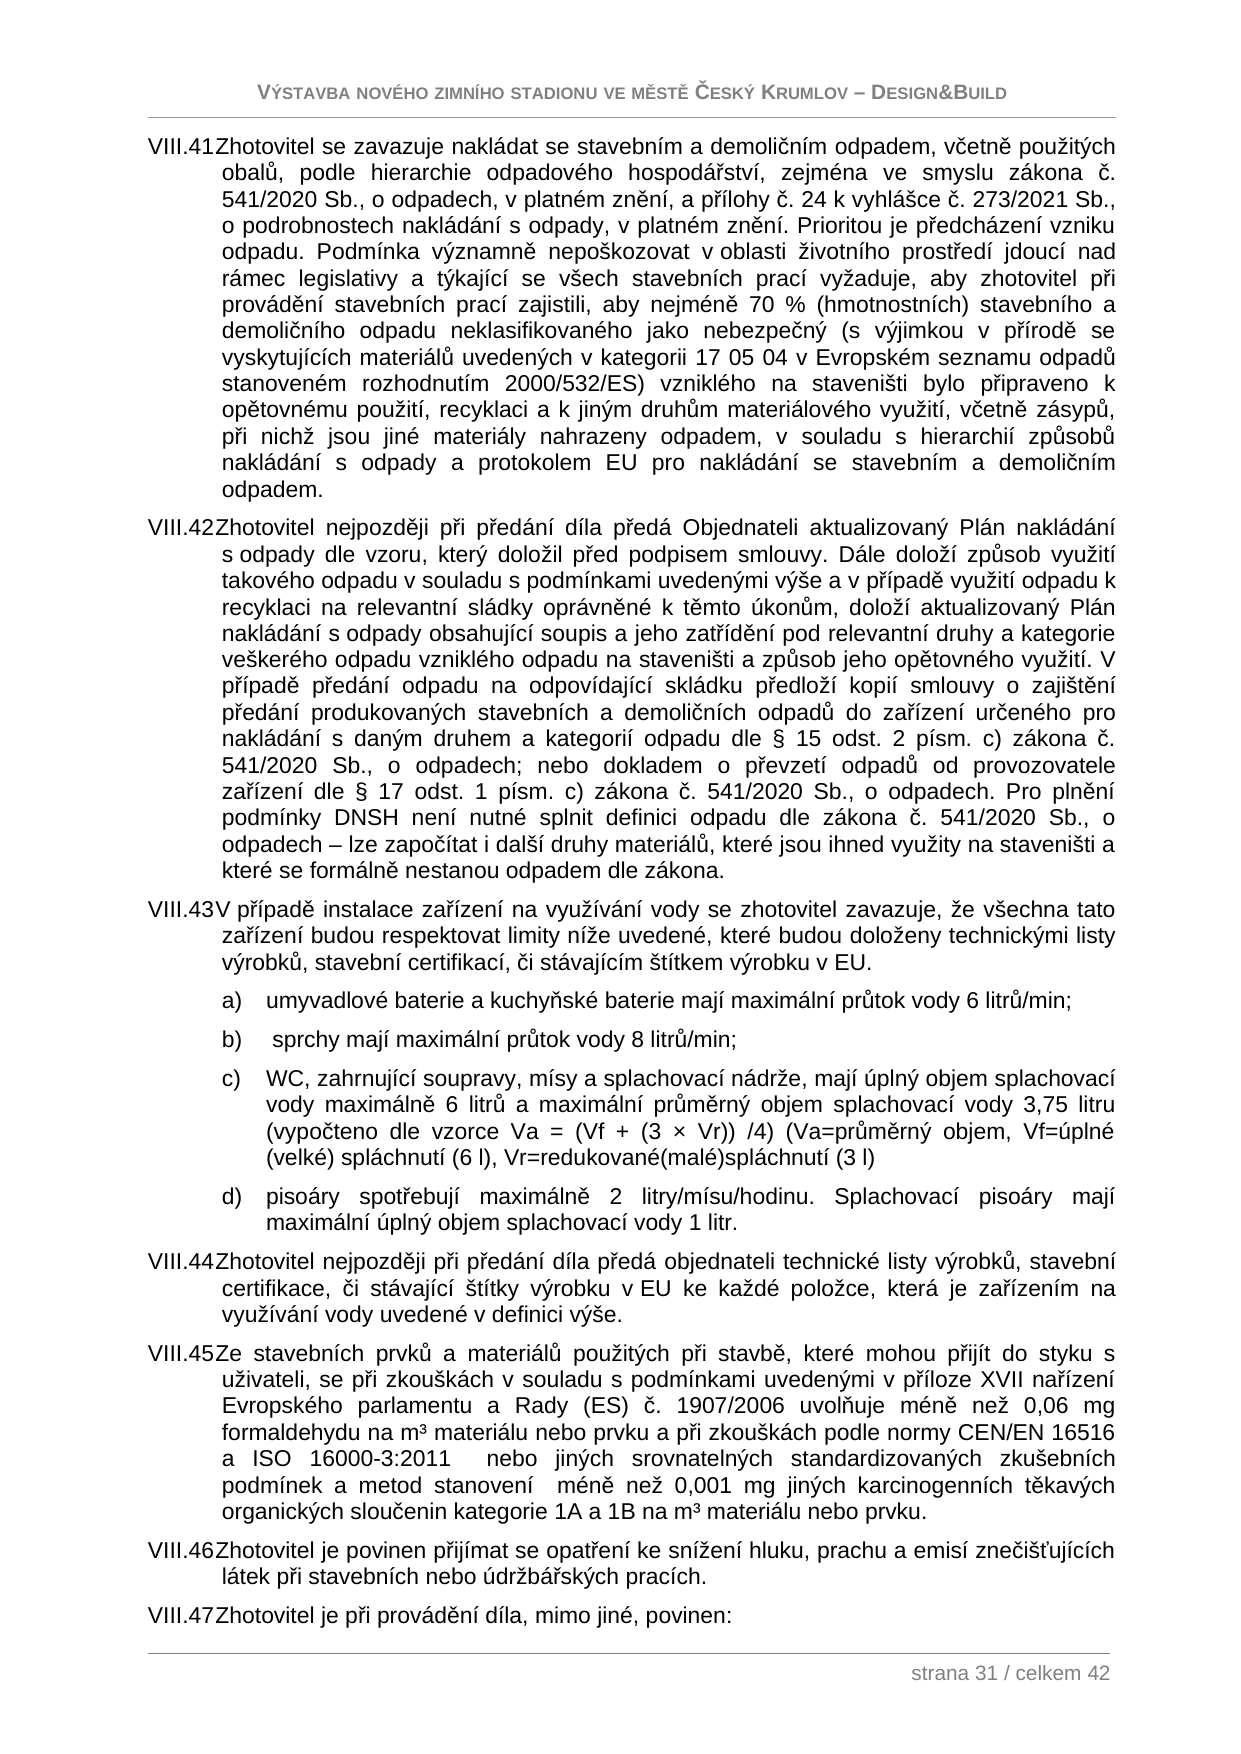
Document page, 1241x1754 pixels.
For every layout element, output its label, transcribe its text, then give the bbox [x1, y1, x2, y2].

list Zhotovitel nejpozději při předání díla předá Objednateli aktualizovaný Plán nakládání s odpady dle vzoru, který doložil před podpisem smlouvy. Dále doloží způsob využití takového odpadu v souladu s podmínkami uvedenými výše a v případě využití odpadu k recyklaci na relevantní sládky oprávněné k těmto úkonům, doloží aktualizovaný Plán nakládání s odpady obsahující soupis a jeho zatřídění pod relevantní druhy a kategorie veškerého odpadu vzniklého odpadu na staveništi a způsob jeho opětovného využití. V případě předání odpadu na odpovídající skládku předloží kopií smlouvy o zajištění předání produkovaných stavebních a demoličních odpadů do zařízení určeného pro nakládání s daným druhem a kategorií odpadu dle § 15 odst. 2 písm. c) zákona č. 541/2020 Sb., o odpadech; nebo dokladem o převzetí odpadů od provozovatele zařízení dle § 17 odst. 1 písm. c) zákona č. 541/2020 Sb., o odpadech. Pro plnění podmínky DNSH není nutné splnit definici odpadu dle zákona č. 541/2020 Sb., o odpadech – lze započítat i další druhy materiálů, které jsou ihned využity na staveništi a které se formálně nestanou odpadem dle zákona. [148, 514, 1116, 883]
list sprchy mají maximální průtok vody 8 litrů/min; [222, 1026, 1116, 1053]
list Zhotovitel je povinen přijímat se opatření ke snížení hluku, prachu a emisí znečišťujících látek při stavebních nebo údržbářských pracích. [148, 1537, 1116, 1589]
list V případě instalace zařízení na využívání vody se zhotovitel zavazuje, že všechna tato zařízení budou respektovat limity níže uvedené, které budou doloženy technickými listy výrobků, stavební certifikací, či stávajícím štítkem výrobku v EU. [148, 896, 1116, 975]
list pisoáry spotřebují maximálně 2 litry/mísu/hodinu. Splachovací pisoáry mají maximální úplný objem splachovací vody 1 litr. [222, 1183, 1116, 1236]
list Zhotovitel nejpozději při předání díla předá objednateli technické listy výrobků, stavební certifikace, či stávající štítky výrobku v EU ke každé položce, která je zařízením na využívání vody uvedené v definici výše. [148, 1248, 1116, 1327]
list umyvadlové baterie a kuchyňské baterie mají maximální průtok vody 6 litrů/min; [222, 987, 1116, 1014]
list WC, zahrnující soupravy, mísy a splachovací nádrže, mají úplný objem splachovací vody maximálně 6 litrů a maximální průměrný objem splachovací vody 3,75 litru (vypočteno dle vzorce Va = (Vf + (3 × Vr)) /4) (Va=průměrný objem, Vf=úplné (velké) spláchnutí (6 l), Vr=redukované(malé)spláchnutí (3 l) [222, 1065, 1116, 1171]
list Zhotovitel je při provádění díla, mimo jiné, povinen: [148, 1602, 1116, 1628]
list Zhotovitel se zavazuje nakládat se stavebním a demoličním odpadem, včetně použitých obalů, podle hierarchie odpadového hospodářství, zejména ve smyslu zákona č. 541/2020 Sb., o odpadech, v platném znění, a přílohy č. 24 k vyhlášce č. 273/2021 Sb., o podrobnostech nakládání s odpady, v platném znění. Prioritou je předcházení vzniku odpadu. Podmínka významně nepoškozovat v oblasti životního prostředí jdoucí nad rámec legislativy a týkající se všech stavebních prací vyžaduje, aby zhotovitel při provádění stavebních prací zajistili, aby nejméně 70 % (hmotnostních) stavebního a demoličního odpadu neklasifikovaného jako nebezpečný (s výjimkou v přírodě se vyskytujících materiálů uvedených v kategorii 17 05 04 v Evropském seznamu odpadů stanoveném rozhodnutím 2000/532/ES) vzniklého na staveništi bylo připraveno k opětovnému použití, recyklaci a k jiným druhům materiálového využití, včetně zásypů, při nichž jsou jiné materiály nahrazeny odpadem, v souladu s hierarchií způsobů nakládání s odpady a protokolem EU pro nakládání se stavebním a demoličním odpadem. [148, 133, 1116, 502]
list Ze stavebních prvků a materiálů použitých při stavbě, které mohou přijít do styku s uživateli, se při zkouškách v souladu s podmínkami uvedenými v příloze XVII nařízení Evropského parlamentu a Rady (ES) č. 1907/2006 uvolňuje méně než 0,06 mg formaldehydu na m³ materiálu nebo prvku a při zkouškách podle normy CEN/EN 16516 a ISO 16000-3:2011 nebo jiných srovnatelných standardizovaných zkušebních podmínek a metod stanovení méně než 0,001 mg jiných karcinogenních těkavých organických sloučenin kategorie 1A a 1B na m³ materiálu nebo prvku. [148, 1340, 1116, 1524]
